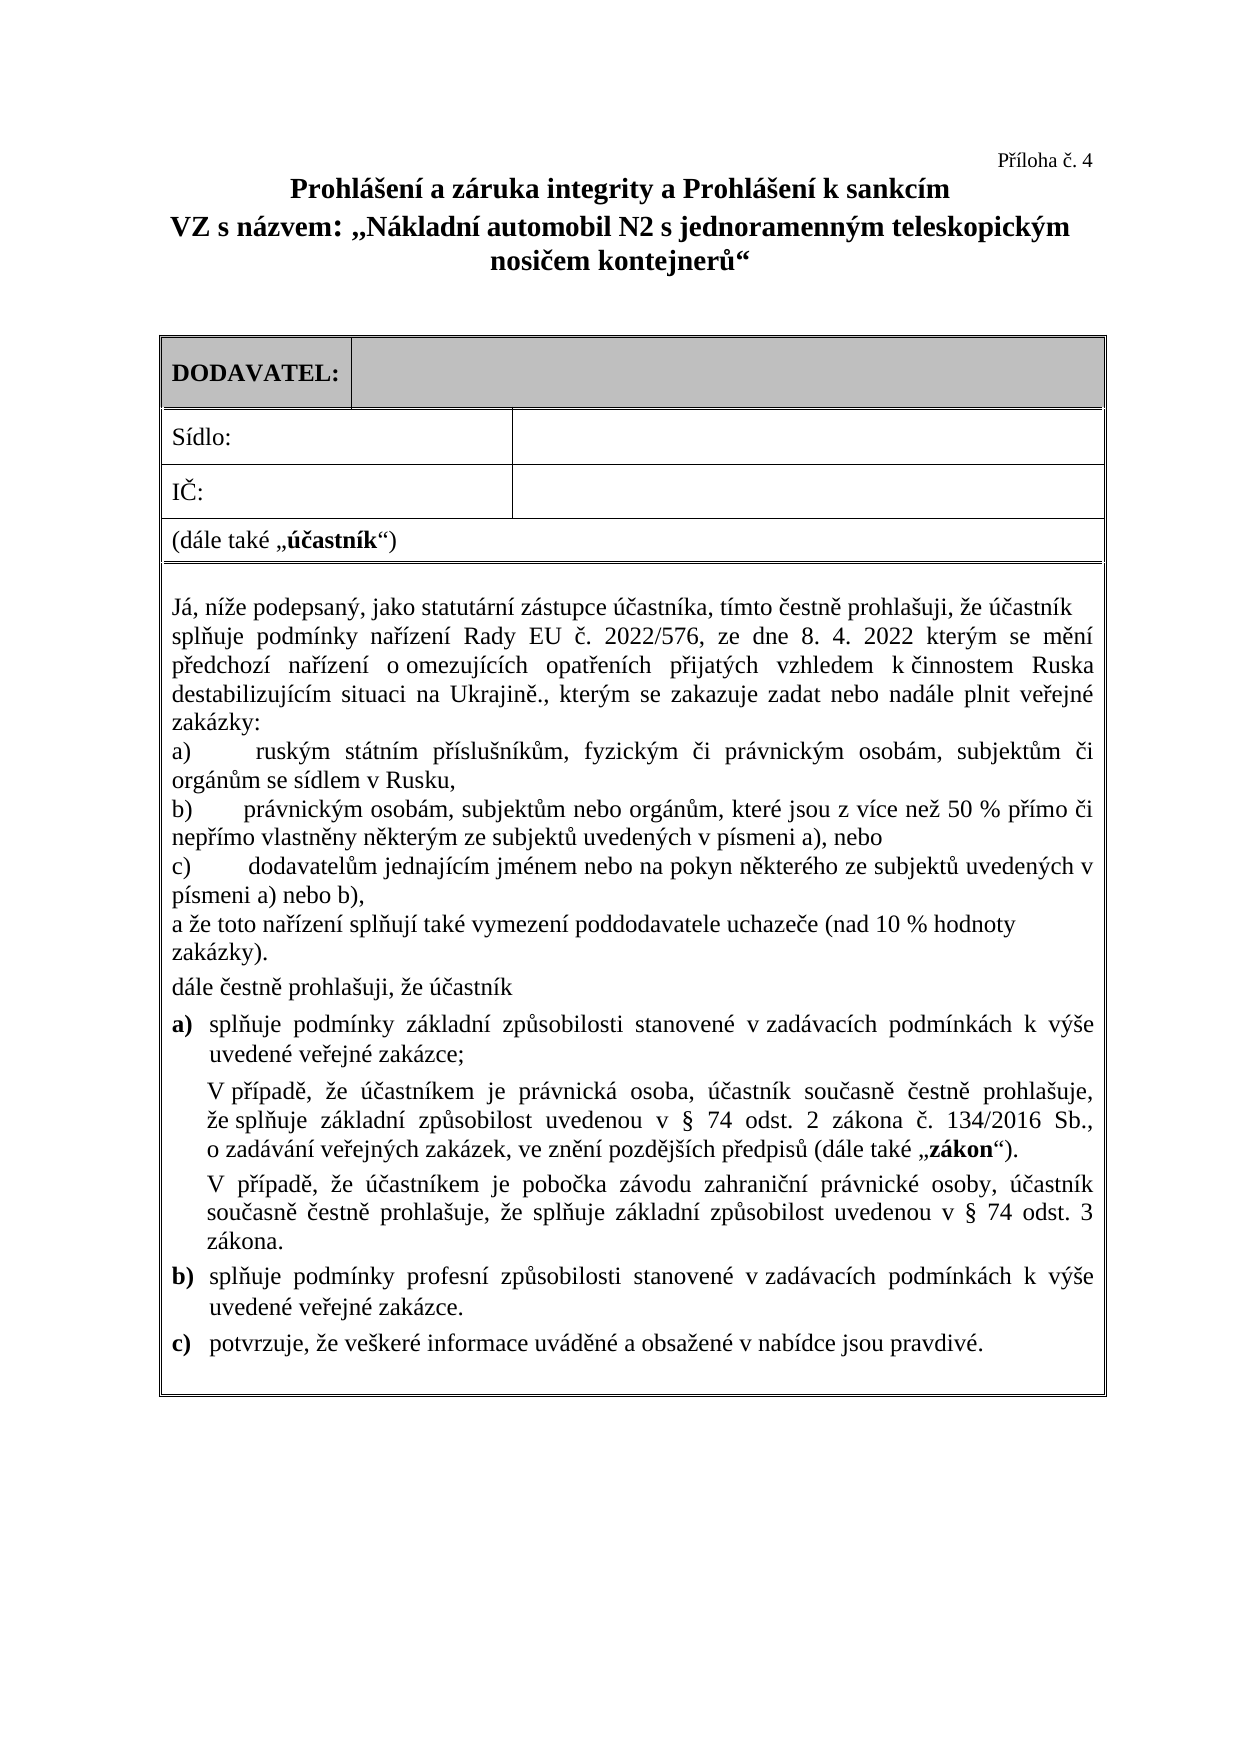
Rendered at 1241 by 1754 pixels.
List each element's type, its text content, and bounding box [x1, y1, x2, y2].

table_cell IČ: [162, 465, 512, 518]
table_cell (dále také „účastník“) [162, 519, 1104, 561]
text VZ s názvem: ,,Nákladní automobil N2 s jednoramenným teleskopickým nosičem kontejnerů“ [148, 205, 1093, 277]
table_cell Sídlo: [162, 407, 512, 463]
table_header DODAVATEL: [162, 338, 351, 407]
text Prohlášení a záruka integrity a Prohlášení k sankcím [148, 172, 1093, 205]
table_header [352, 338, 1104, 407]
table_cell [513, 465, 1104, 518]
text Příloha č. 4 [148, 148, 1093, 172]
table_cell Já, níže podepsaný, jako statutární zástupce účastníka, tímto čestně prohlašuji, že účastník splňuje podmínky nařízení Rady EU č. 2022/576, ze dne 8. 4. 2022 kterým se mění předchozí nařízení o omezujících opatřeních přijatých vzhledem k činnostem Ruska destabilizujícím situaci na Ukrajině., kterým se zakazuje zadat nebo nadále plnit veřejné zakázky: a) ruským státním příslušníkům, fyzickým či právnickým osobám, subjektům či orgánům se sídlem v Rusku, b) právnickým osobám, subjektům nebo orgánům, které jsou z více než 50 % přímo či nepřímo vlastněny některým ze subjektů uvedených v písmeni a), nebo c) dodavatelům jednajícím jménem nebo na pokyn některého ze subjektů uvedených v písmeni a) nebo b), a že toto nařízení splňují také vymezení poddodavatele uchazeče (nad 10 % hodnoty zakázky). dále čestně prohlašuji, že účastník splňuje podmínky základní způsobilosti stanovené v zadávacích podmínkách k výše uvedené veřejné zakázce; V případě, že účastníkem je právnická osoba, účastník současně čestně prohlašuje, že splňuje základní způsobilost uvedenou v § 74 odst. 2 zákona č. 134/2016 Sb., o zadávání veřejných zakázek, ve znění pozdějších předpisů (dále také „zákon“). V případě, že účastníkem je pobočka závodu zahraniční právnické osoby, účastník současně čestně prohlašuje, že splňuje základní způsobilost uvedenou v § 74 odst. 3 zákona. splňuje podmínky profesní způsobilosti stanovené v zadávacích podmínkách k výše uvedené veřejné zakázce. potvrzuje, že veškeré informace uváděné a obsažené v nabídce jsou pravdivé. [162, 561, 1104, 1394]
table_cell [513, 407, 1104, 463]
